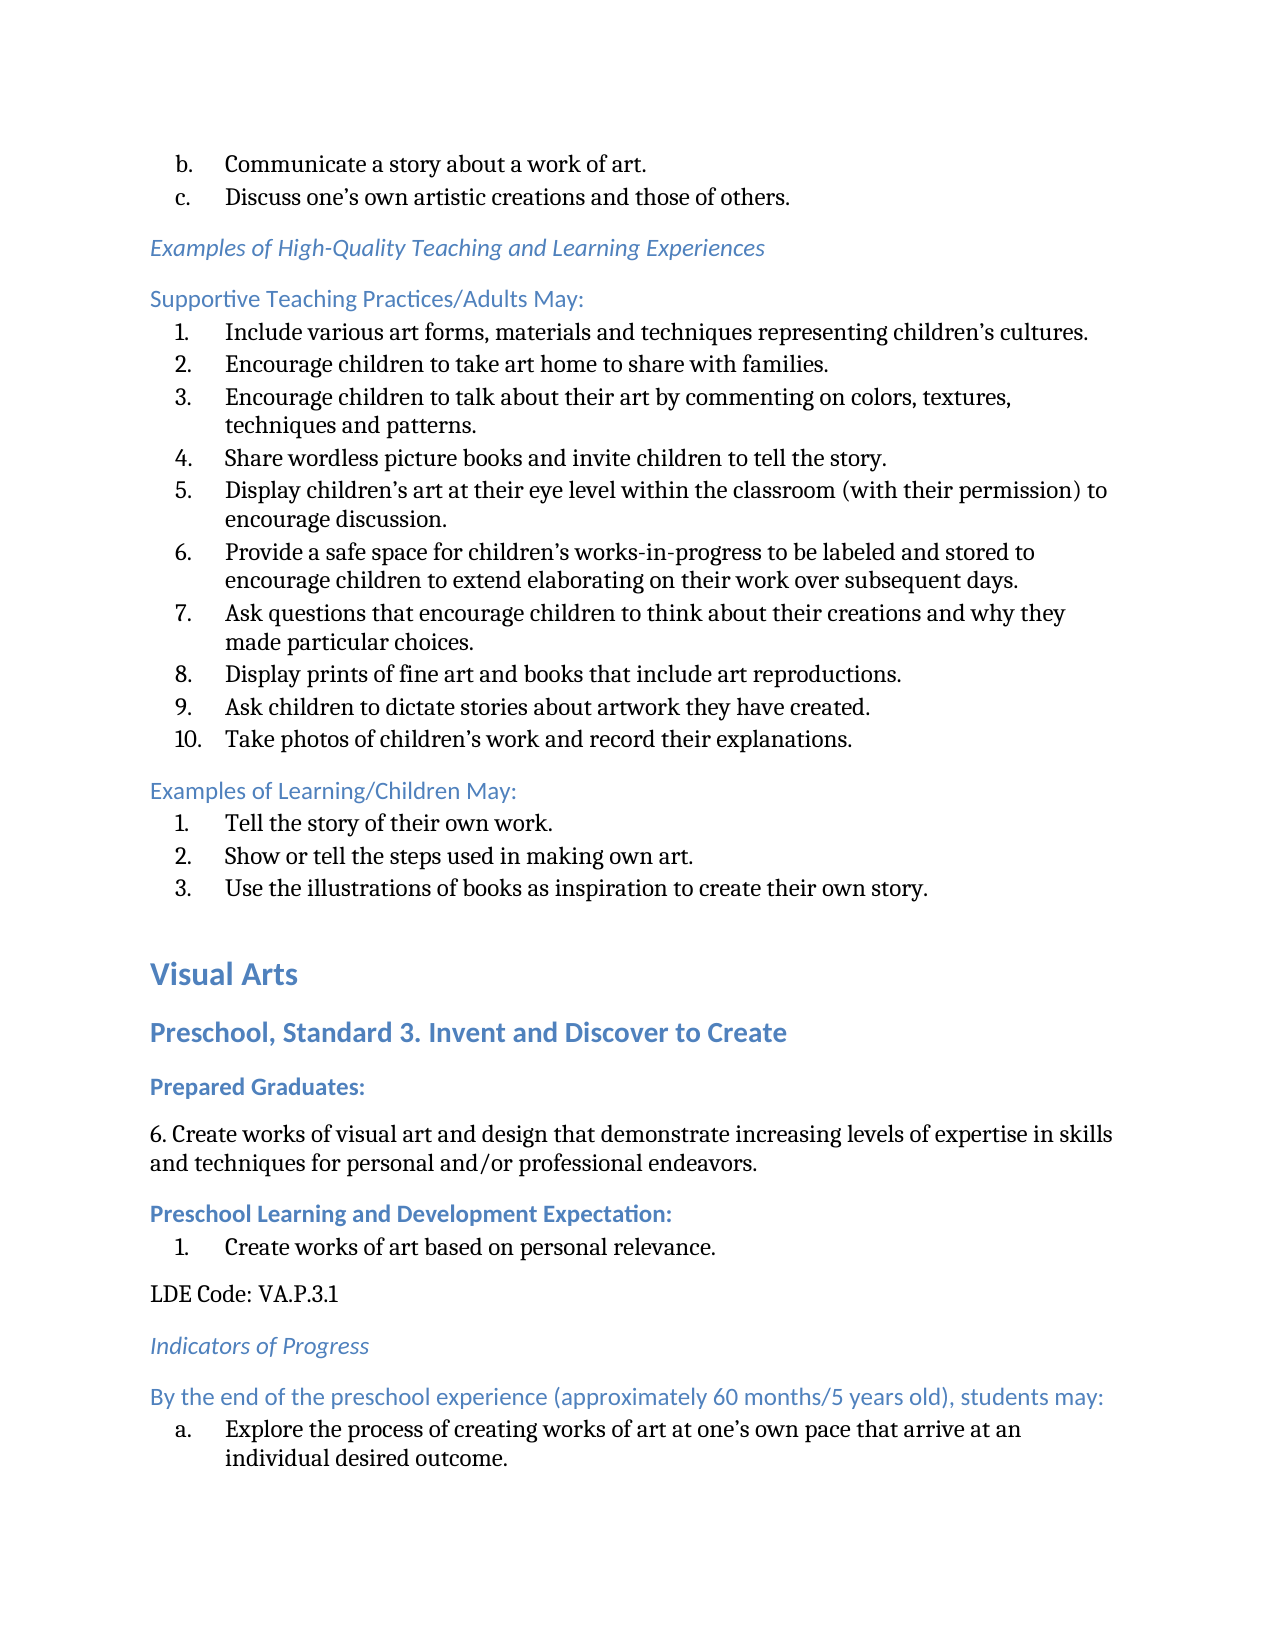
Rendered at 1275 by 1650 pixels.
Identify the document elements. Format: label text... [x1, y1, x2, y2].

subtitle Supportive Teaching Practices/Adults May: [150, 283, 1125, 314]
list Encourage children to talk about their art by commenting on colors, textures, techniques and patterns. [175, 383, 1125, 440]
list Display children’s art at their eye level within the classroom (with their permission) to encourage discussion. [175, 476, 1125, 534]
subtitle Prepared Graduates: [150, 1071, 1125, 1101]
list Use the illustrations of books as inspiration to create their own story. [175, 874, 1125, 903]
list Provide a safe space for children’s works-in-progress to be labeled and stored to encourage children to extend elaborating on their work over subsequent days. [175, 538, 1125, 595]
list Include various art forms, materials and techniques representing children’s cultures. [175, 318, 1125, 346]
list Take photos of children’s work and record their explanations. [175, 725, 1125, 754]
subtitle By the end of the preschool experience (approximately 60 months/5 years old), students may: [150, 1381, 1125, 1412]
subtitle Visual Arts [150, 953, 1125, 993]
list Encourage children to take art home to share with families. [175, 350, 1125, 379]
subtitle Preschool, Standard 3. Invent and Discover to Create [150, 1014, 1125, 1050]
list Explore the process of creating works of art at one’s own pace that arrive at an individual desired outcome. [175, 1415, 1125, 1473]
list Communicate a story about a work of art. [175, 150, 1125, 179]
list Discuss one’s own artistic creations and those of others. [175, 182, 1125, 211]
list Share wordless picture books and invite children to tell the story. [175, 444, 1125, 473]
list Create works of art based on personal relevance. [175, 1233, 1125, 1261]
text LDE Code: VA.P.3.1 [150, 1280, 1125, 1309]
list Tell the story of their own work. [175, 809, 1125, 838]
text 6. Create works of visual art and design that demonstrate increasing levels of expertise in skills and techniques for personal and/or professional endeavors. [150, 1120, 1125, 1178]
subtitle Preschool Learning and Development Expectation: [150, 1198, 1125, 1229]
list Ask questions that encourage children to think about their creations and why they made particular choices. [175, 599, 1125, 656]
subtitle Examples of High-Quality Teaching and Learning Experiences [150, 232, 1125, 263]
list Show or tell the steps used in making own art. [175, 842, 1125, 870]
subtitle Indicators of Progress [150, 1330, 1125, 1360]
list Ask children to dictate stories about artwork they have created. [175, 693, 1125, 721]
list Display prints of fine art and books that include art reproductions. [175, 660, 1125, 689]
subtitle Examples of Learning/Children May: [150, 775, 1125, 805]
